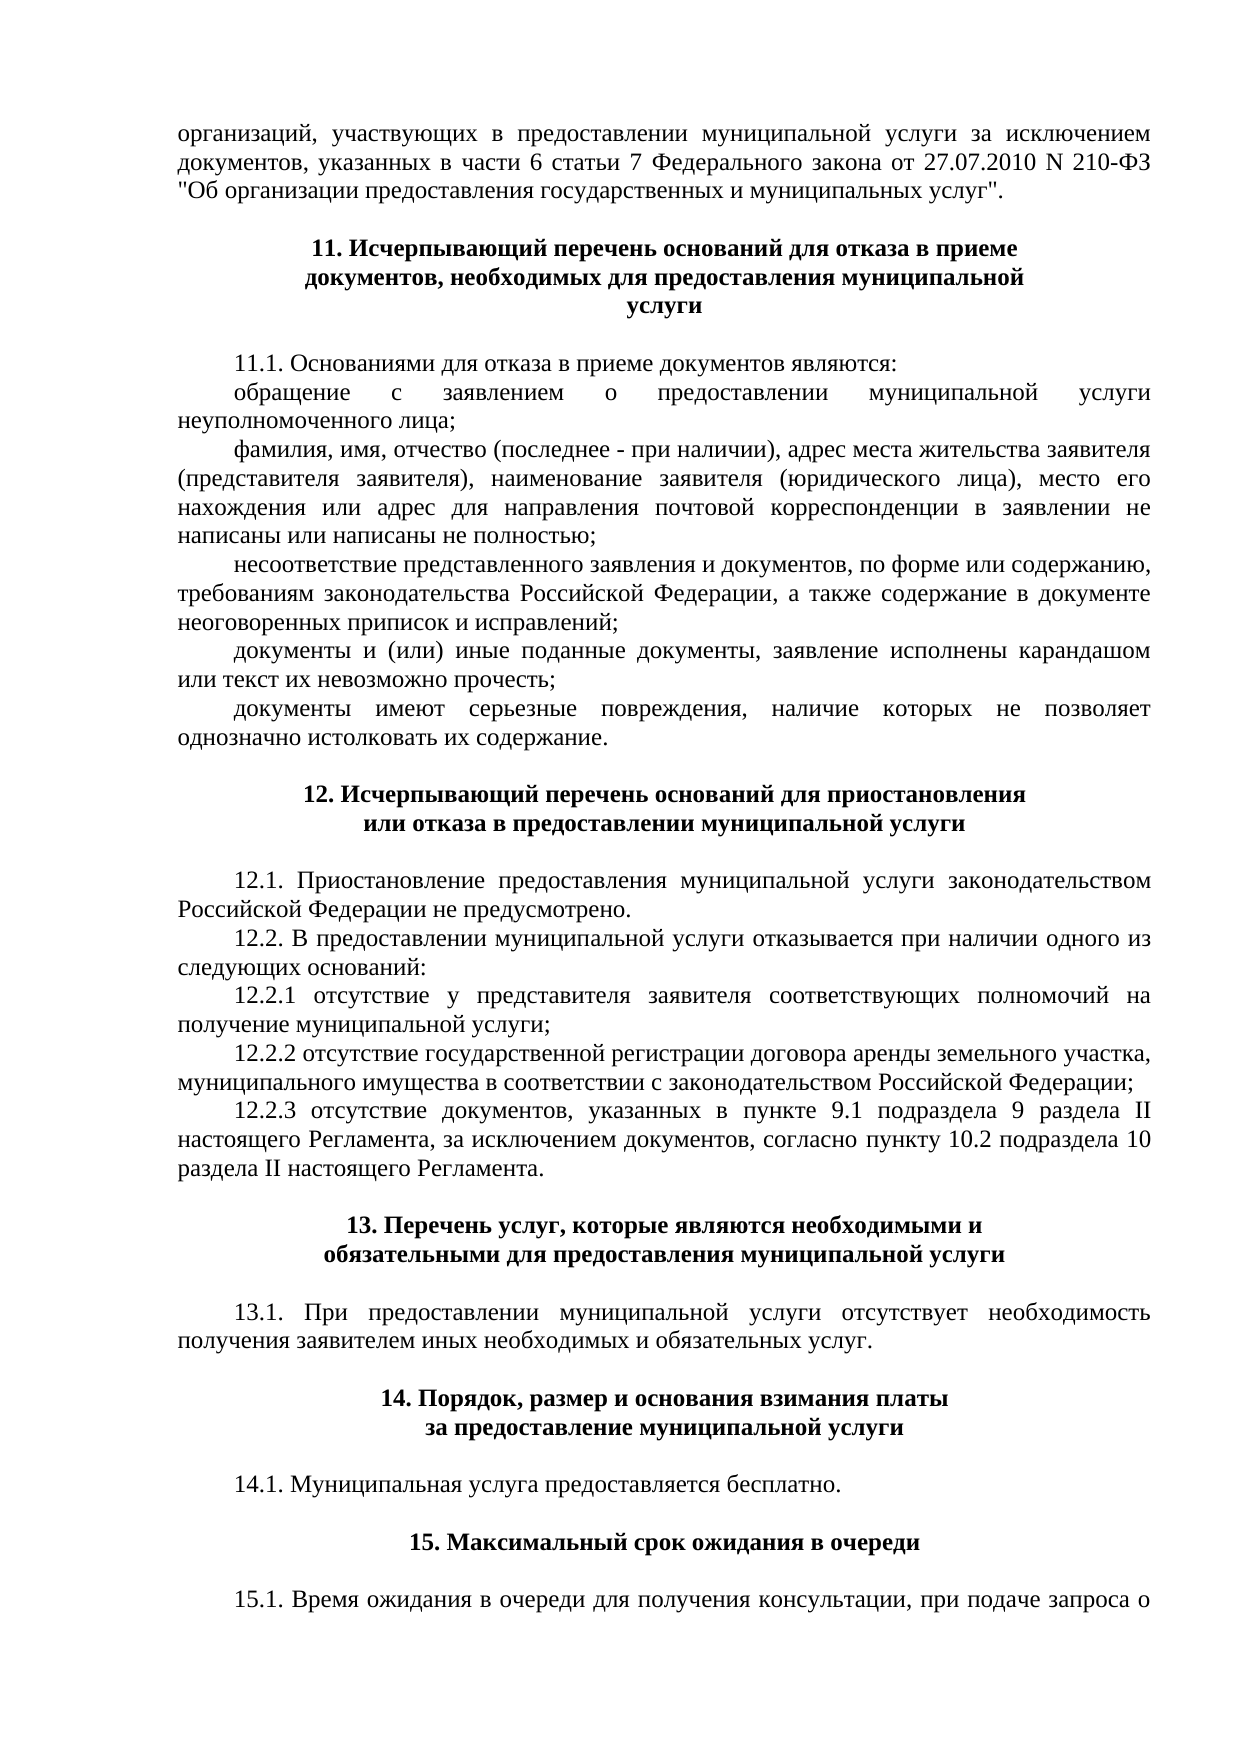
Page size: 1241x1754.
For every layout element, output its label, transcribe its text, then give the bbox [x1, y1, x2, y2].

title документов, необходимых для предоставления муниципальной [177, 262, 1152, 291]
text 12.2.1 отсутствие у представителя заявителя соответствующих полномочий на получение муниципальной услуги; [177, 981, 1152, 1038]
text 13.1. При предоставлении муниципальной услуги отсутствует необходимость получения заявителем иных необходимых и обязательных услуг. [177, 1297, 1152, 1354]
title 11. Исчерпывающий перечень оснований для отказа в приеме [177, 233, 1152, 262]
text фамилия, имя, отчество (последнее - при наличии), адрес места жительства заявителя (представителя заявителя), наименование заявителя (юридического лица), место его нахождения или адрес для направления почтовой корреспонденции в заявлении не написаны или написаны не полностью; [177, 434, 1152, 549]
text документы и (или) иные поданные документы, заявление исполнены карандашом или текст их невозможно прочесть; [177, 636, 1152, 693]
title 14. Порядок, размер и основания взимания платы [177, 1383, 1152, 1412]
title или отказа в предоставлении муниципальной услуги [177, 808, 1152, 837]
text 11.1. Основаниями для отказа в приеме документов являются: [177, 348, 1152, 377]
text 12.2. В предоставлении муниципальной услуги отказывается при наличии одного из следующих оснований: [177, 923, 1152, 981]
text 12.1. Приостановление предоставления муниципальной услуги законодательством Российской Федерации не предусмотрено. [177, 866, 1152, 923]
title услуги [177, 291, 1152, 319]
title 15. Максимальный срок ожидания в очереди [177, 1527, 1152, 1556]
text несоответствие представленного заявления и документов, по форме или содержанию, требованиям законодательства Российской Федерации, а также содержание в документе неоговоренных приписок и исправлений; [177, 549, 1152, 636]
text обращение с заявлением о предоставлении муниципальной услуги неуполномоченного лица; [177, 377, 1152, 434]
text 14.1. Муниципальная услуга предоставляется бесплатно. [177, 1469, 1152, 1498]
title 12. Исчерпывающий перечень оснований для приостановления [177, 779, 1152, 808]
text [177, 1584, 1152, 1613]
text документы имеют серьезные повреждения, наличие которых не позволяет однозначно истолковать их содержание. [177, 693, 1152, 751]
title 13. Перечень услуг, которые являются необходимыми и [177, 1211, 1152, 1239]
title за предоставление муниципальной услуги [177, 1412, 1152, 1441]
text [177, 118, 1152, 204]
text 12.2.2 отсутствие государственной регистрации договора аренды земельного участка, муниципального имущества в соответствии с законодательством Российской Федерации; [177, 1038, 1152, 1096]
title обязательными для предоставления муниципальной услуги [177, 1239, 1152, 1268]
text 12.2.3 отсутствие документов, указанных в пункте 9.1 подраздела 9 раздела II настоящего Регламента, за исключением документов, согласно пункту 10.2 подраздела 10 раздела II настоящего Регламента. [177, 1096, 1152, 1182]
